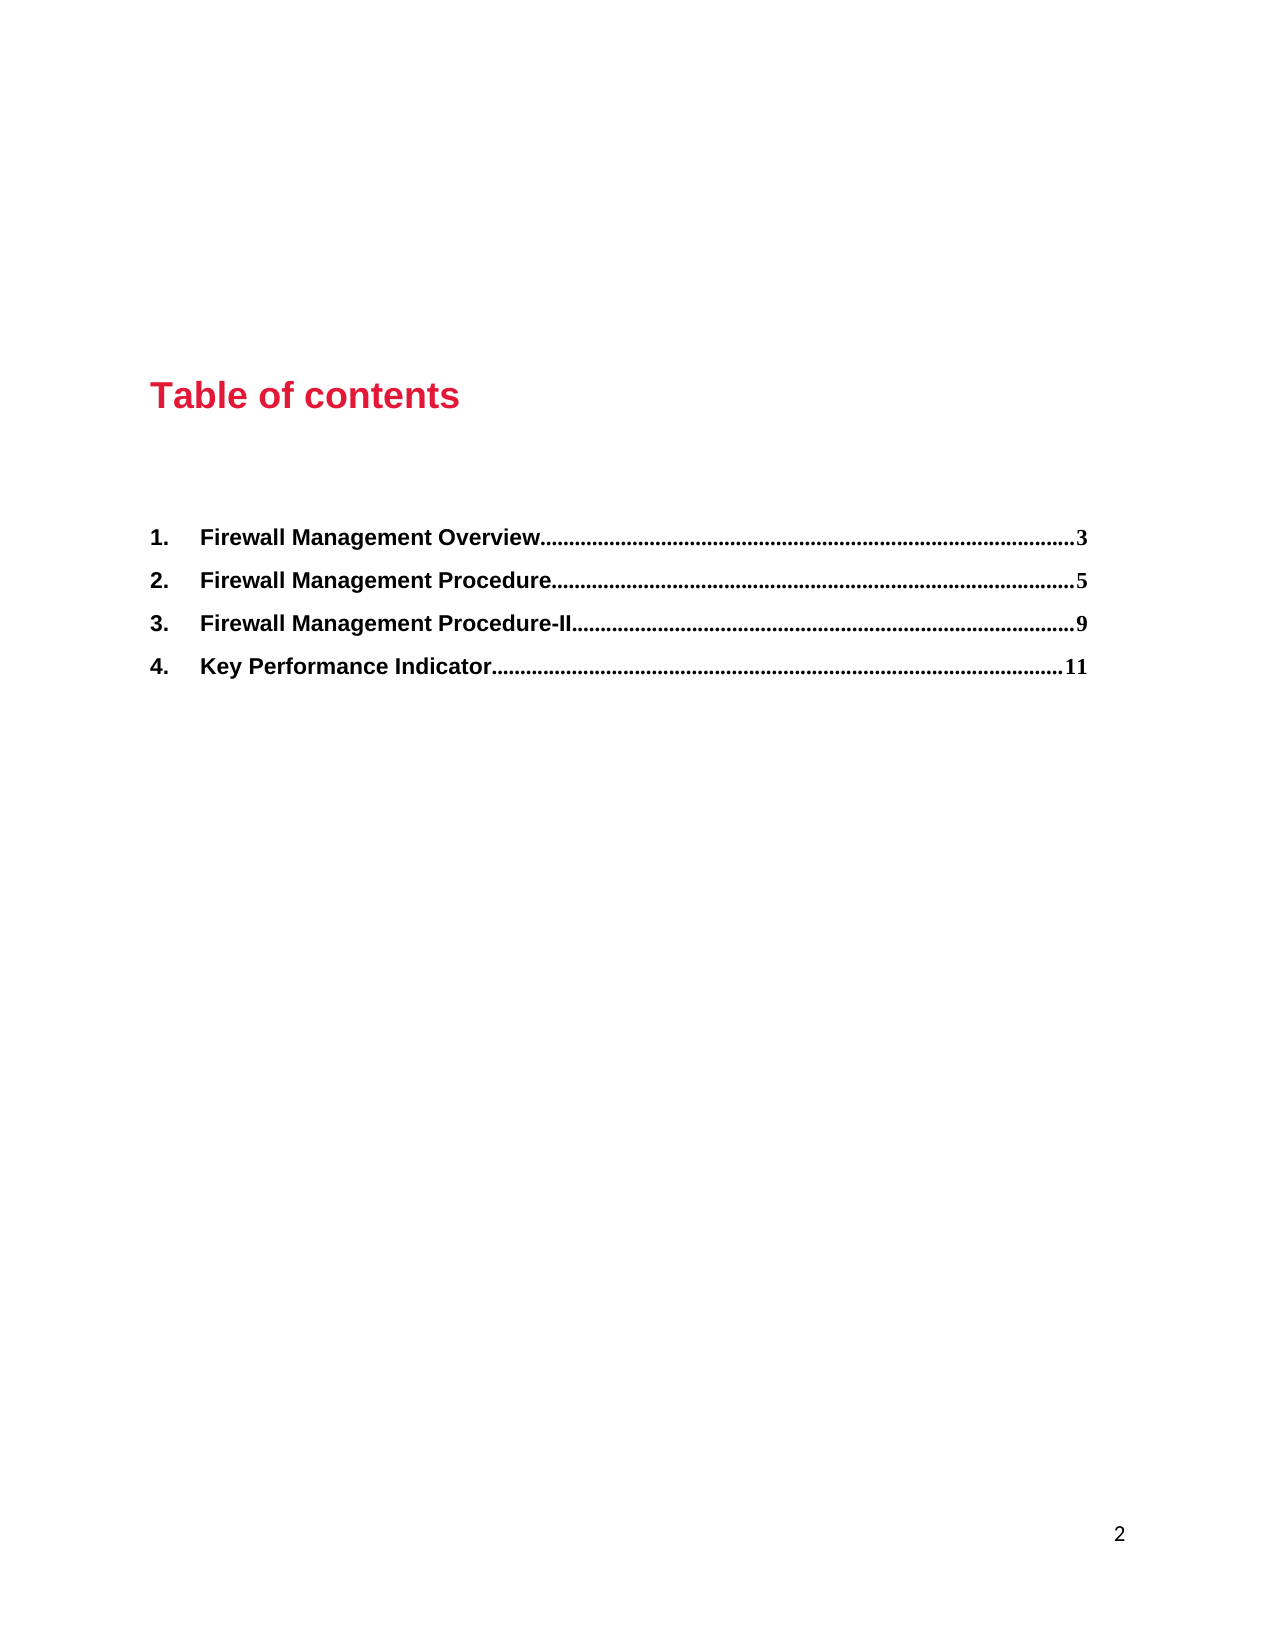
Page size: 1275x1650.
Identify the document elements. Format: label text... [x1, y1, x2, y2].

text Table of contents [150, 374, 1125, 417]
